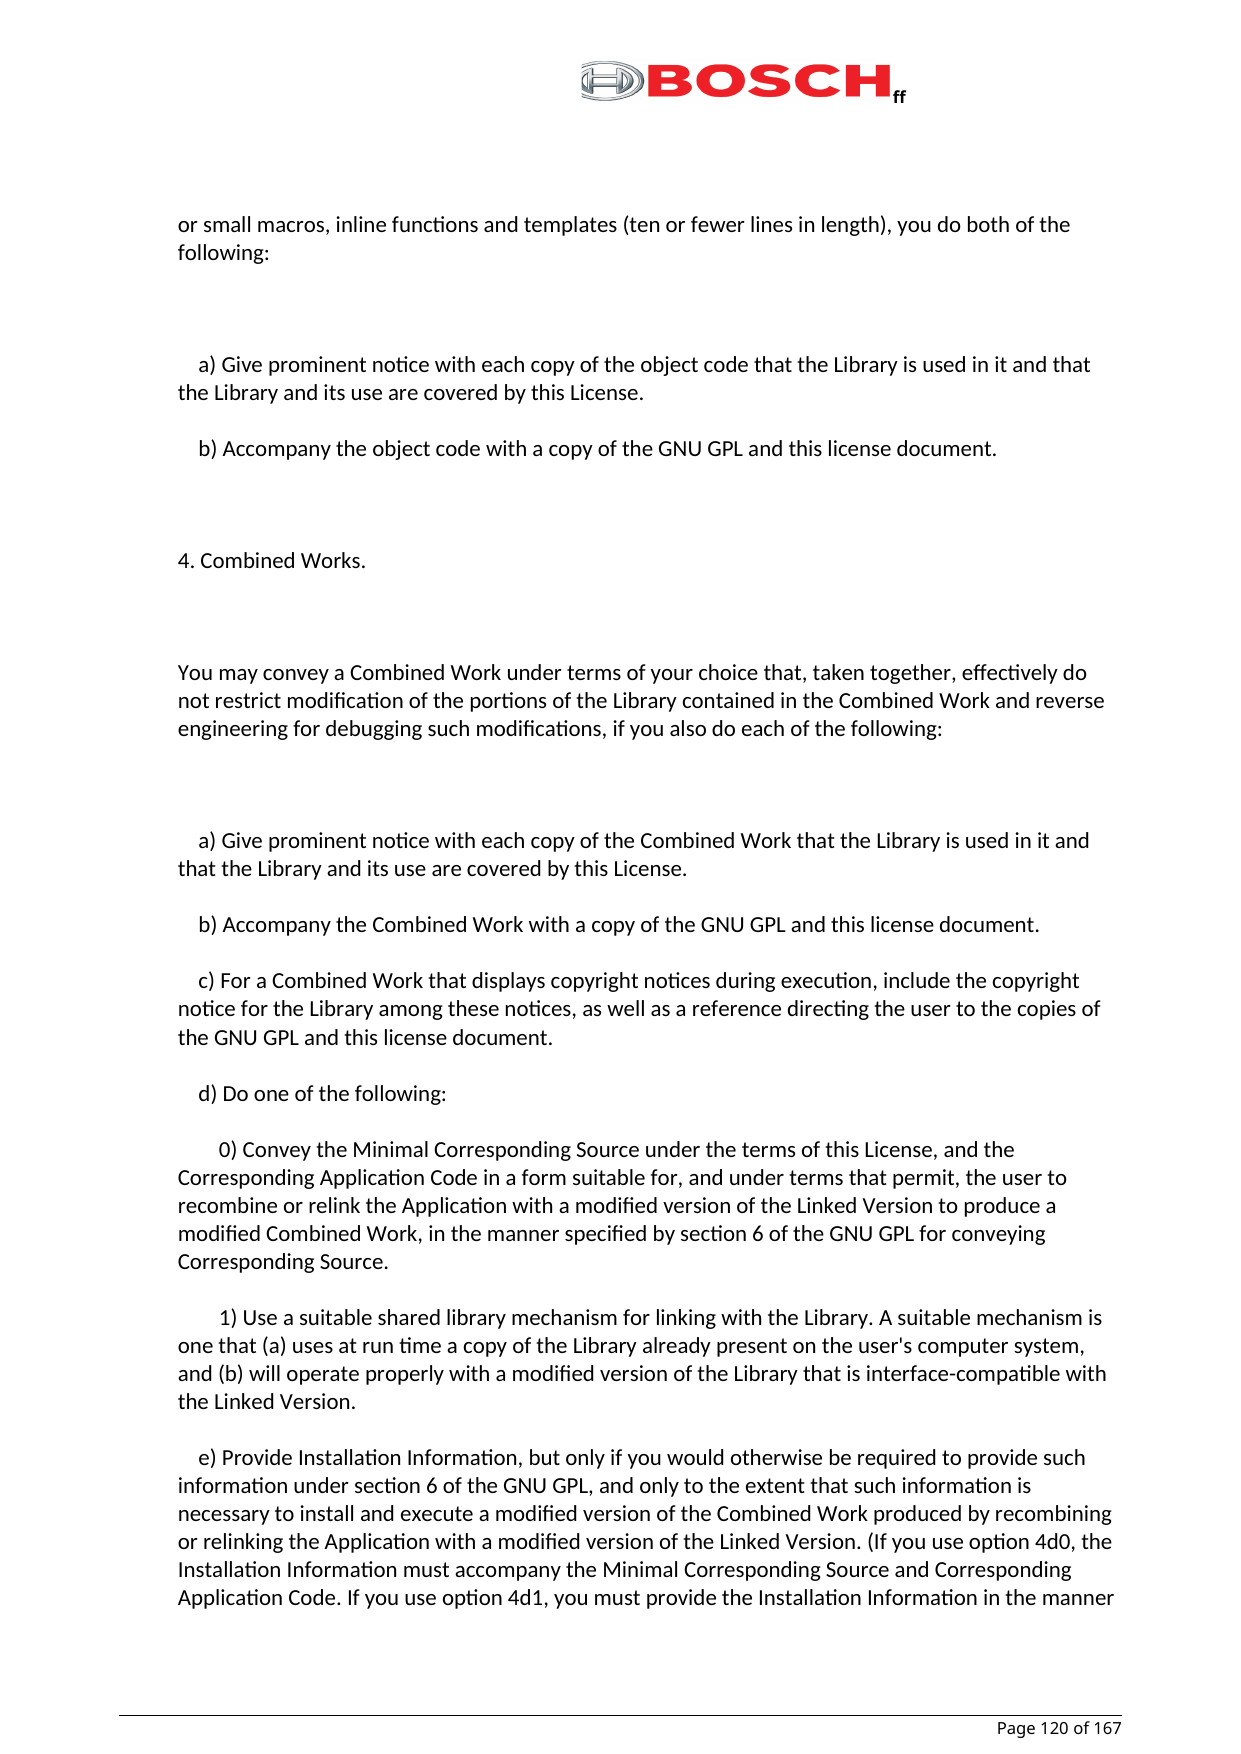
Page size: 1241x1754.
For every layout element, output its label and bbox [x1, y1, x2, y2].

picture [581, 58, 893, 104]
text [178, 210, 1122, 1611]
